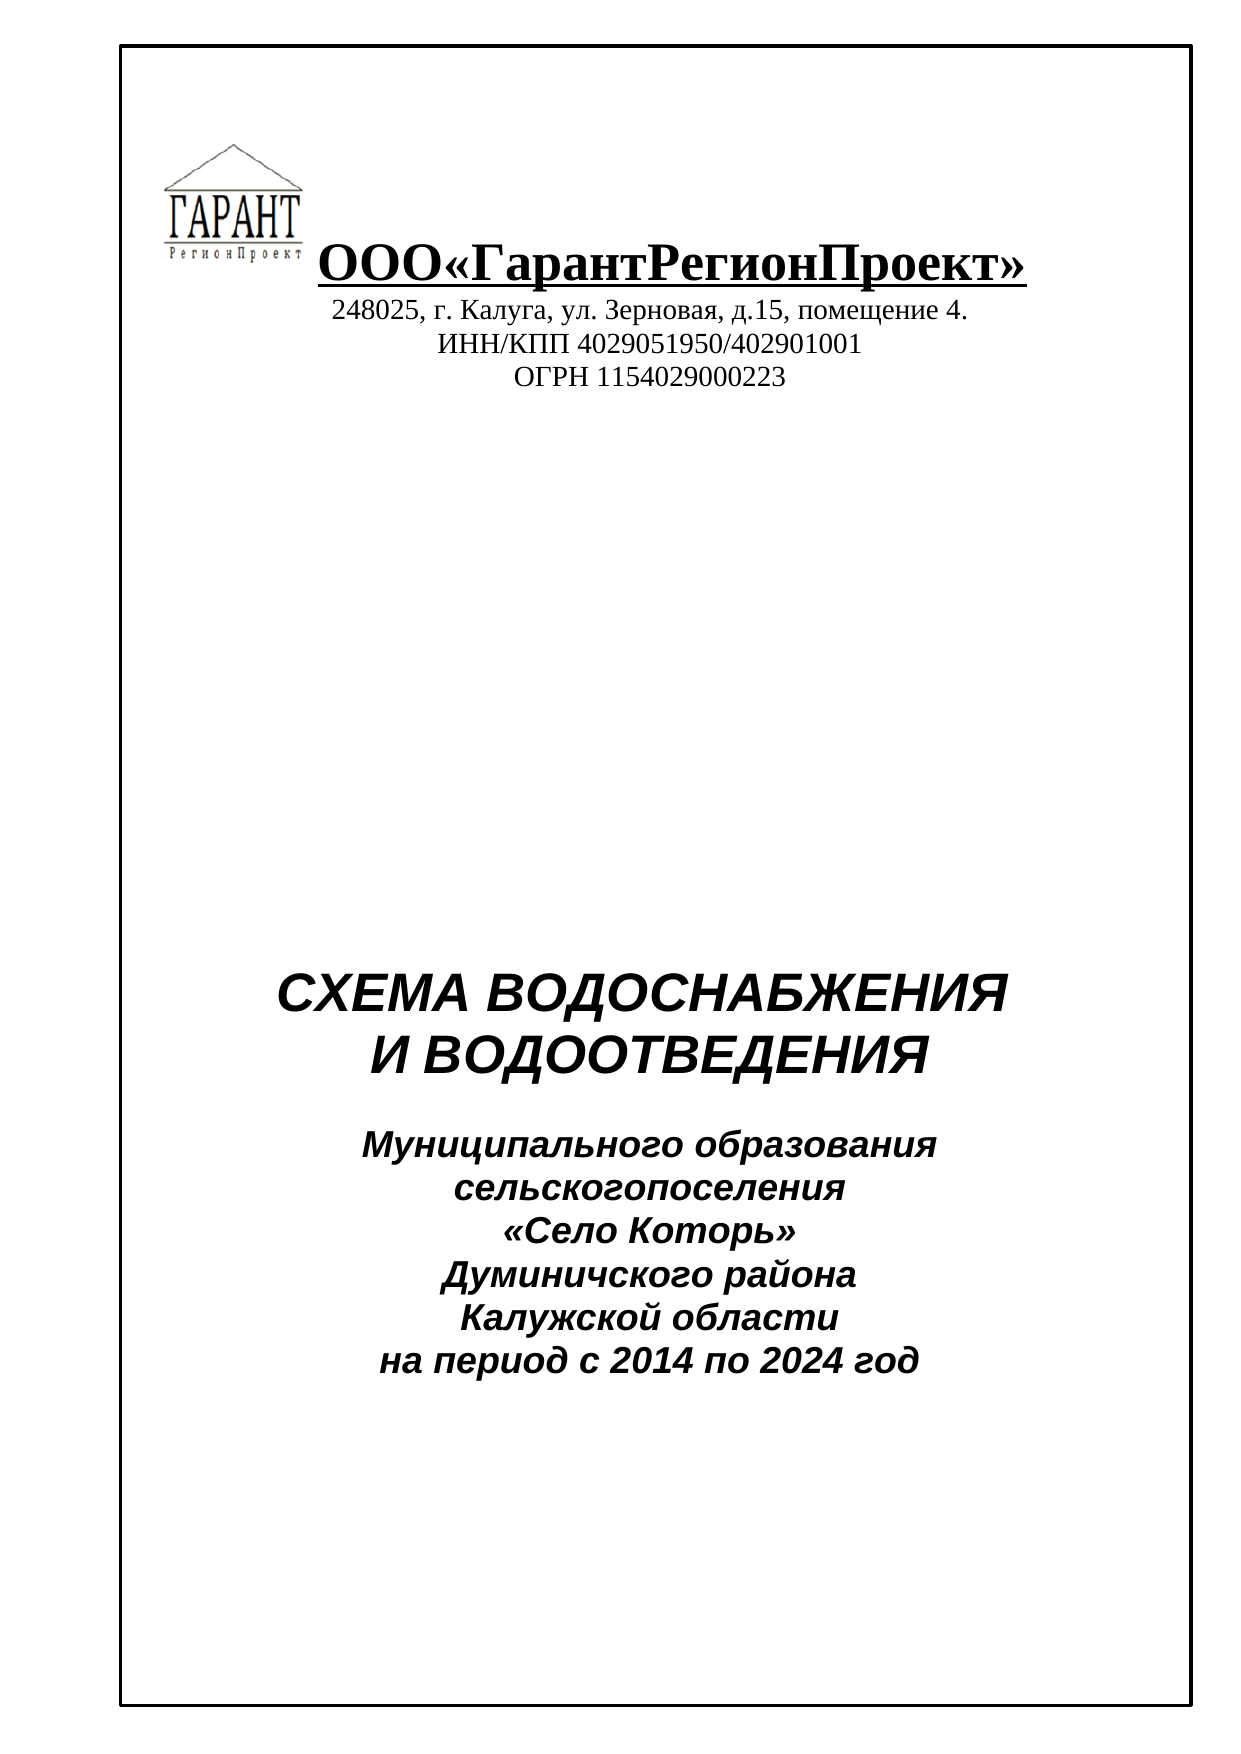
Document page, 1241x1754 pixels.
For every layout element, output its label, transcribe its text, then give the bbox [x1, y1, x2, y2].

text «Село Которь» [148, 1209, 1152, 1252]
text Муниципального образования [148, 1122, 1152, 1166]
text на период с 2014 по 2024 год [148, 1338, 1152, 1381]
text 248025, г. Калуга, ул. Зерновая, д.15, помещение 4. [148, 292, 1152, 326]
text Калужской области [148, 1295, 1152, 1338]
text ИНН/КПП 4029051950/402901001 [148, 326, 1152, 359]
text СХЕМА ВОДОСНАБЖЕНИЯ И ВОДООТВЕДЕНИЯ [148, 960, 1152, 1085]
text Думиничского района [148, 1252, 1152, 1295]
text ООО«ГарантРегионПроект» [148, 118, 1152, 292]
text сельскогопоселения [148, 1166, 1152, 1209]
text ОГРН 1154029000223 [148, 359, 1152, 393]
picture [147, 118, 318, 281]
